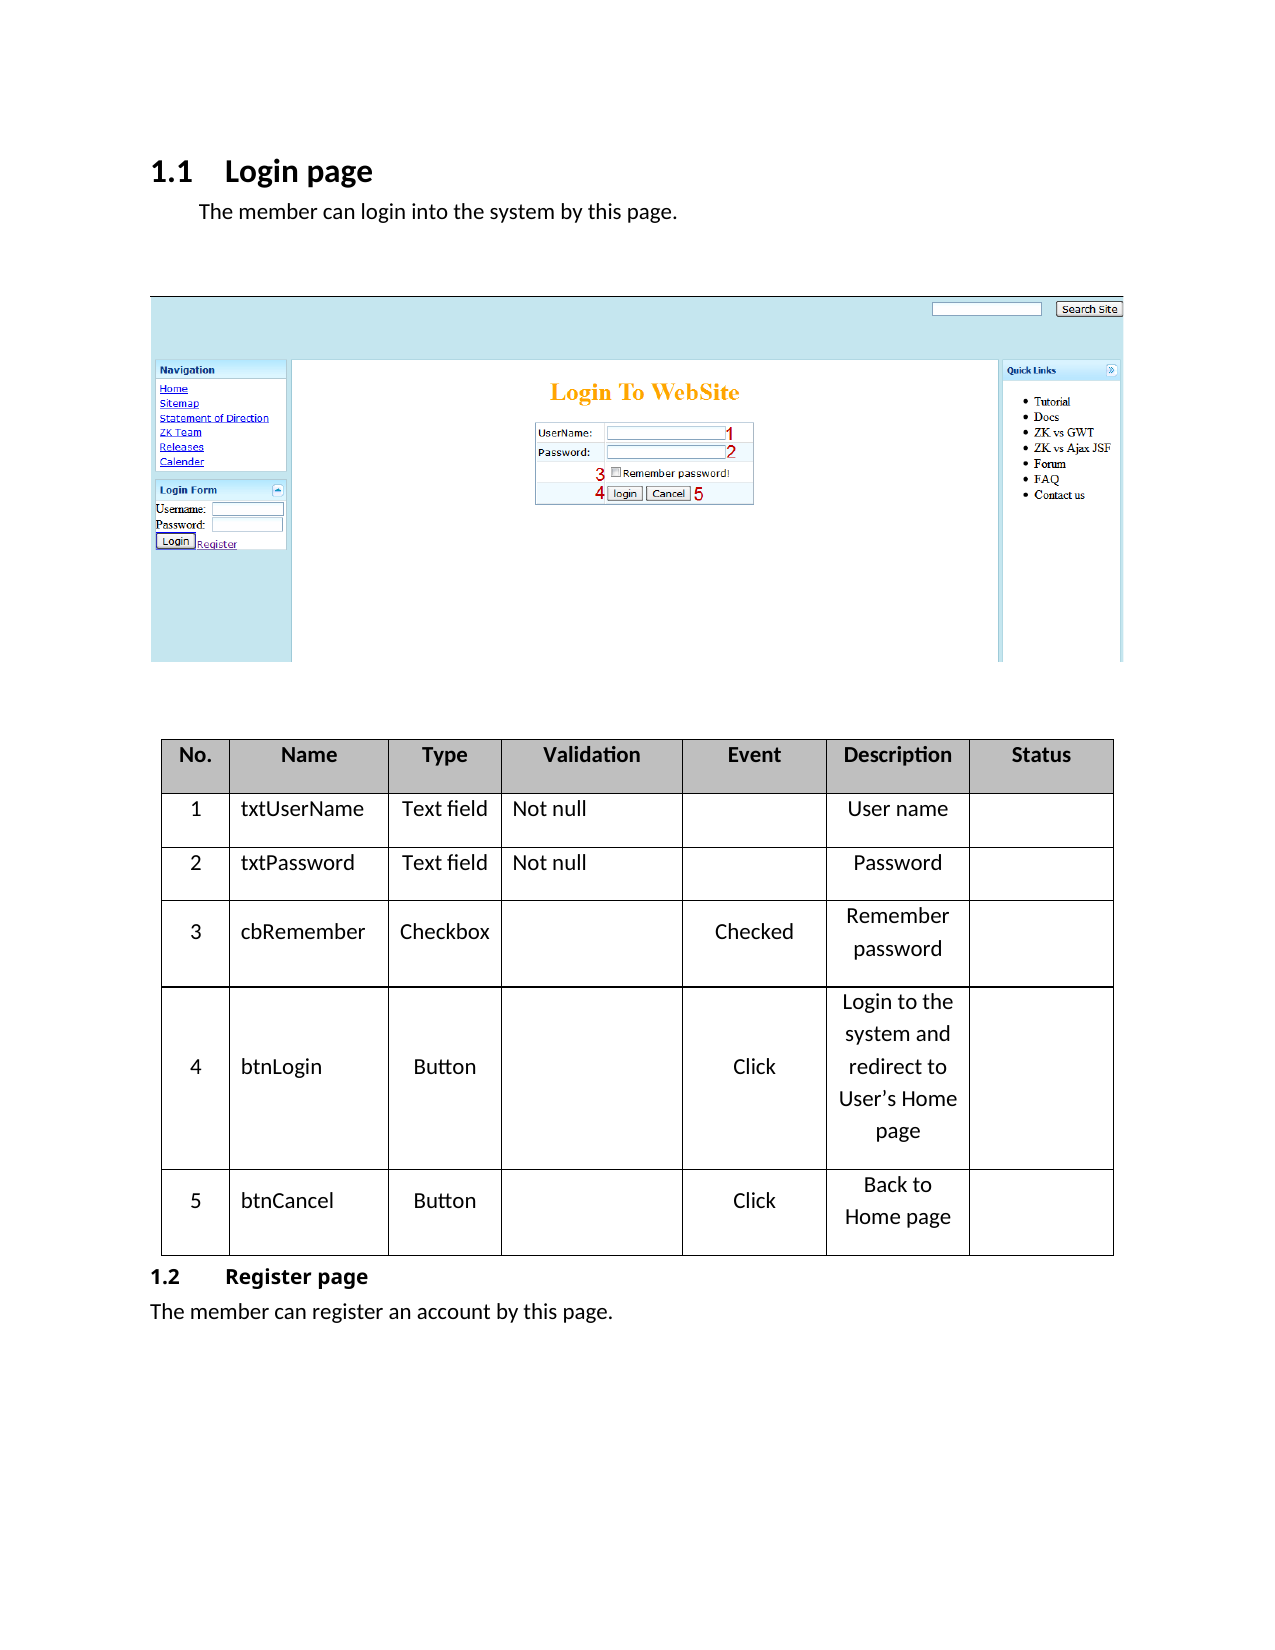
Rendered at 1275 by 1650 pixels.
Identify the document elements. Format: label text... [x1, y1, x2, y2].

table_header Name [230, 740, 388, 793]
table_cell txtPassword [230, 848, 388, 900]
table_header Event [683, 740, 826, 793]
table_cell [970, 848, 1113, 900]
table_cell Text field [389, 794, 501, 847]
table_cell 5 [162, 1170, 229, 1255]
table_cell Click [683, 1170, 826, 1255]
table_cell [970, 1170, 1113, 1255]
table_cell Login to the system and redirect to User’s Home page [827, 988, 969, 1169]
table_cell cbRemember [230, 901, 388, 986]
table_cell Remember password [827, 901, 969, 986]
table_cell btnLogin [230, 988, 388, 1169]
table_cell 3 [162, 901, 229, 986]
table_cell [502, 901, 682, 986]
table_cell [683, 848, 826, 900]
table_cell Text field [389, 848, 501, 900]
table_cell [502, 1170, 682, 1255]
table_cell [502, 988, 682, 1169]
table_cell [970, 901, 1113, 986]
table_cell Checked [683, 901, 826, 986]
table_header No. [162, 740, 229, 793]
table_cell 1 [162, 794, 229, 847]
table_cell Password [827, 848, 969, 900]
table_cell Checkbox [389, 901, 501, 986]
table_cell btnCancel [230, 1170, 388, 1255]
table_cell Button [389, 988, 501, 1169]
table_header Type [389, 740, 501, 793]
table_cell Not null [502, 848, 682, 900]
table_cell Button [389, 1170, 501, 1255]
table_header Status [970, 740, 1113, 793]
table_cell [683, 794, 826, 847]
list Login page [150, 150, 1125, 191]
table_header Description [827, 740, 969, 793]
table_cell txtUserName [230, 794, 388, 847]
text The member can register an account by this page. [150, 1297, 1125, 1325]
table_cell 4 [162, 988, 229, 1169]
table_cell Back to Home page [827, 1170, 969, 1255]
table_cell [970, 794, 1113, 847]
table_header Validation [502, 740, 682, 793]
table_cell [970, 988, 1113, 1169]
subtitle Register page [150, 1262, 1125, 1291]
table_cell Click [683, 988, 826, 1169]
picture [150, 296, 1124, 662]
table_cell Not null [502, 794, 682, 847]
table_cell User name [827, 794, 969, 847]
list The member can login into the system by this page. [198, 197, 1125, 225]
table_cell 2 [162, 848, 229, 900]
